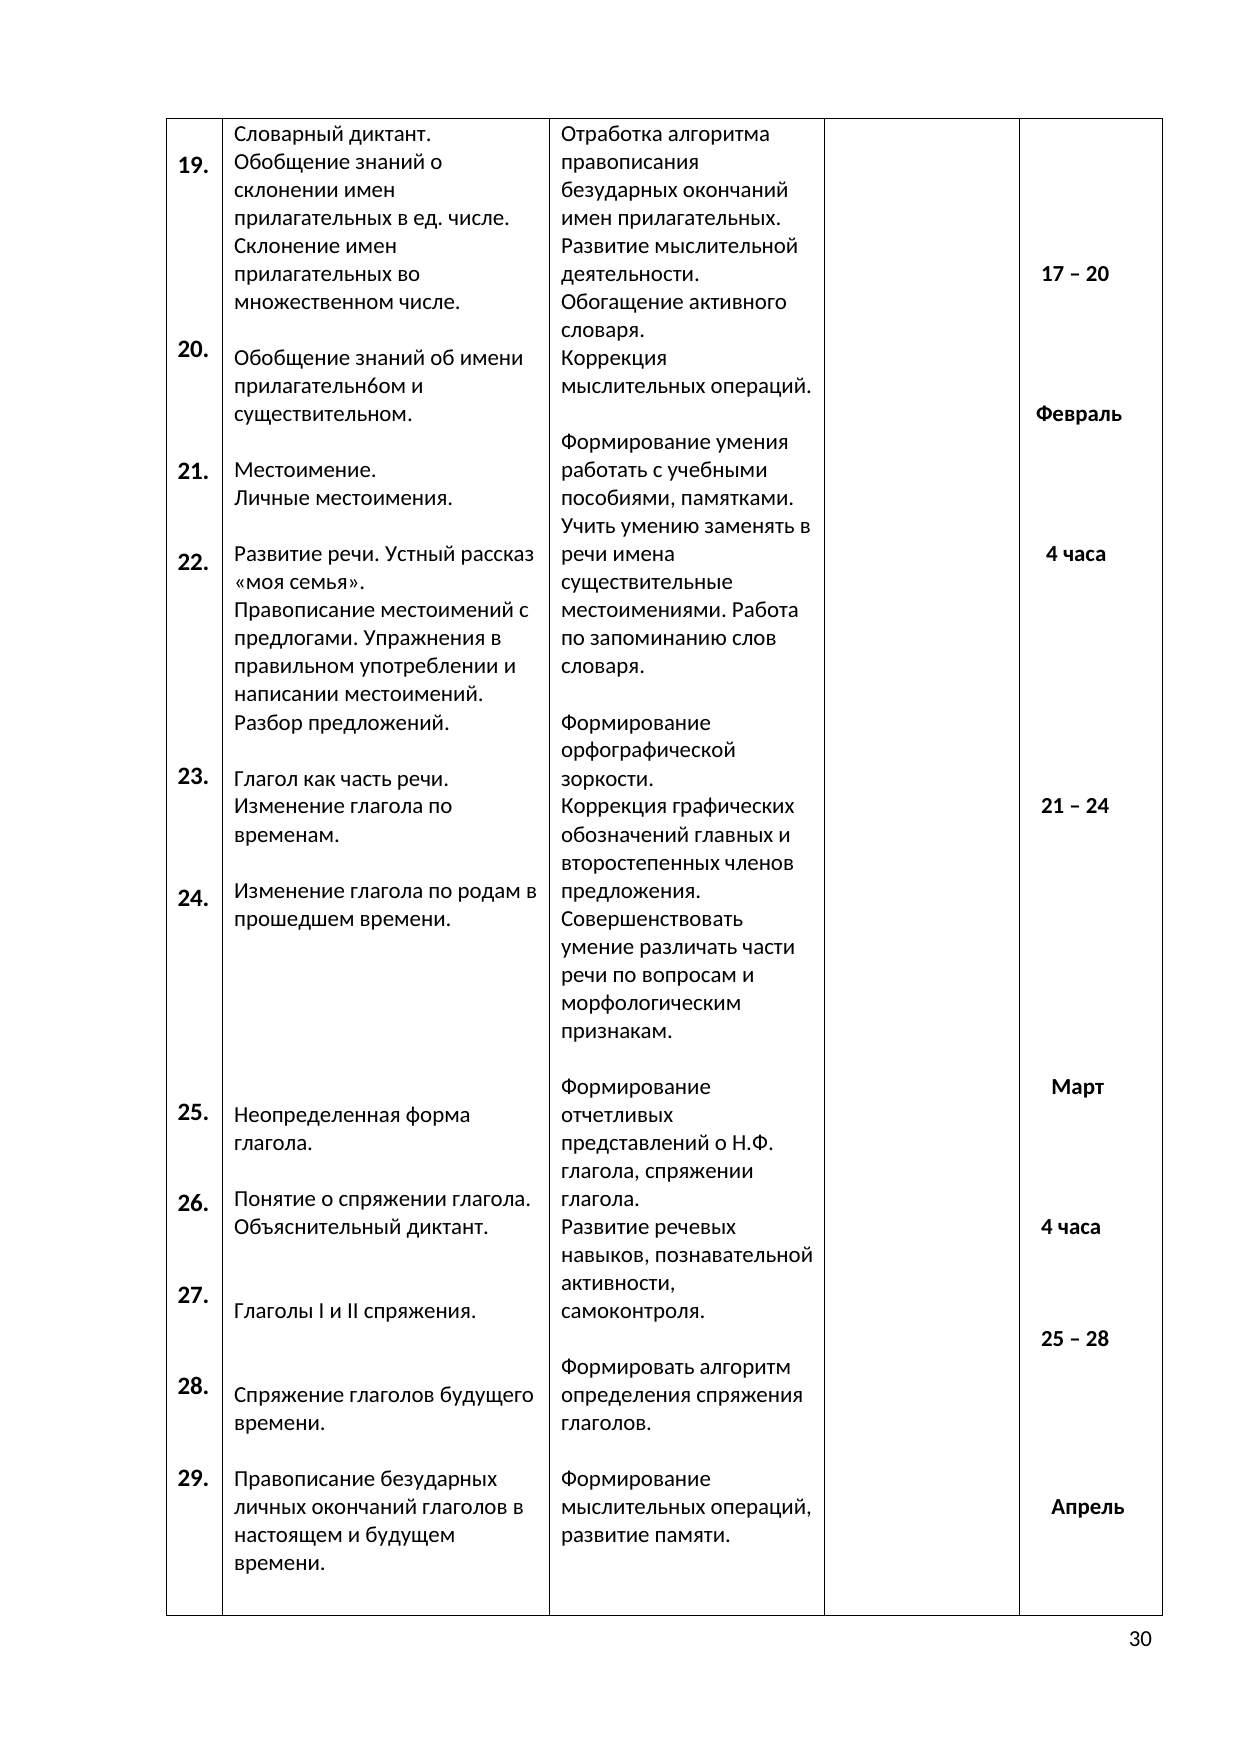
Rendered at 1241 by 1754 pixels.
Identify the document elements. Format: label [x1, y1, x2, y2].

table_cell [825, 119, 1019, 1615]
table_cell [223, 119, 549, 1615]
table_cell [550, 119, 824, 1615]
table_cell [1020, 119, 1162, 1615]
table_cell [167, 119, 222, 1615]
